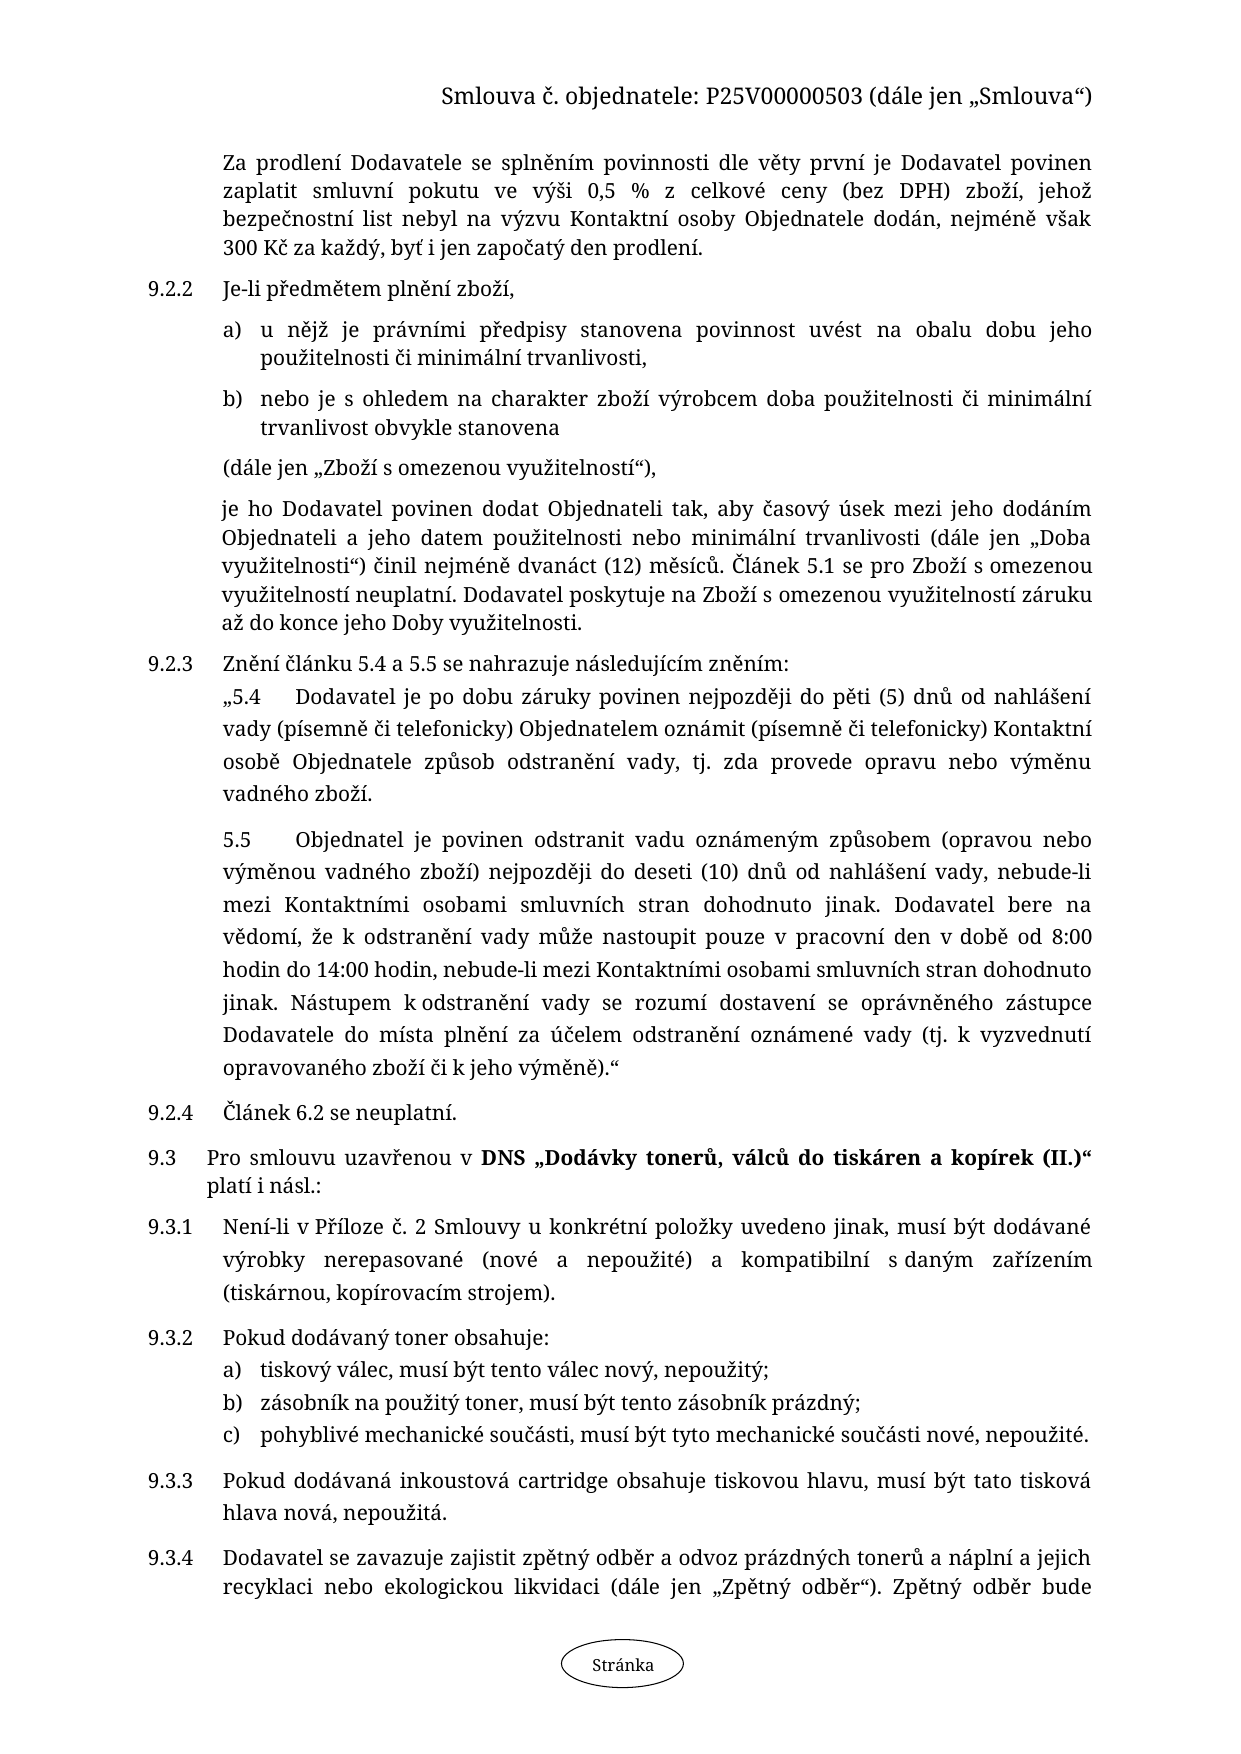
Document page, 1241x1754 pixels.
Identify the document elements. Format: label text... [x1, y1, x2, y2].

list pohyblivé mechanické součásti, musí být tyto mechanické součásti nové, nepoužité. [223, 1421, 1093, 1449]
list tiskový válec, musí být tento válec nový, nepoužitý; [223, 1355, 1093, 1384]
list nebo je s ohledem na charakter zboží výrobcem doba použitelnosti či minimální trvanlivost obvykle stanovena [223, 384, 1093, 441]
list zásobník na použitý toner, musí být tento zásobník prázdný; [223, 1388, 1093, 1416]
list Pro smlouvu uzavřenou v DNS „Dodávky tonerů, válců do tiskáren a kopírek (II.)“ platí i násl.: [148, 1143, 1093, 1200]
text je ho Dodavatel povinen dodat Objednateli tak, aby časový úsek mezi jeho dodáním Objednateli a jeho datem použitelnosti nebo minimální trvanlivosti (dále jen „Doba využitelnosti“) činil nejméně dvanáct (12) měsíců. Článek 5.1 se pro Zboží s omezenou využitelností neuplatní. Dodavatel poskytuje na Zboží s omezenou využitelností záruku až do konce jeho Doby využitelnosti. [221, 494, 1093, 637]
list Znění článku 5.4 a 5.5 se nahrazuje následujícím zněním: [148, 649, 1093, 678]
list Není-li v Příloze č. 2 Smlouvy u konkrétní položky uvedeno jinak, musí být dodávané výrobky nerepasované (nové a nepoužité) a kompatibilní s daným zařízením (tiskárnou, kopírovacím strojem). [148, 1212, 1093, 1306]
list Pokud dodávaná inkoustová cartridge obsahuje tiskovou hlavu, musí být tato tisková hlava nová, nepoužitá. [148, 1466, 1093, 1527]
list Článek 6.2 se neuplatní. [148, 1098, 1093, 1126]
list 5.5 Objednatel je povinen odstranit vadu oznámeným způsobem (opravou nebo výměnou vadného zboží) nejpozději do deseti (10) dnů od nahlášení vady, nebude-li mezi Kontaktními osobami smluvních stran dohodnuto jinak. Dodavatel bere na vědomí, že k odstranění vady může nastoupit pouze v pracovní den v době od 8:00 hodin do 14:00 hodin, nebude-li mezi Kontaktními osobami smluvních stran dohodnuto jinak. Nástupem k odstranění vady se rozumí dostavení se oprávněného zástupce Dodavatele do místa plnění za účelem odstranění oznámené vady (tj. k vyzvednutí opravovaného zboží či k jeho výměně).“ [223, 825, 1093, 1081]
list u nějž je právními předpisy stanovena povinnost uvést na obalu dobu jeho použitelnosti či minimální trvanlivosti, [223, 315, 1093, 372]
list „5.4 Dodavatel je po dobu záruky povinen nejpozději do pěti (5) dnů od nahlášení vady (písemně či telefonicky) Objednatelem oznámit (písemně či telefonicky) Kontaktní osobě Objednatele způsob odstranění vady, tj. zda provede opravu nebo výměnu vadného zboží. [223, 682, 1093, 808]
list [148, 148, 1093, 261]
list Je-li předmětem plnění zboží, [148, 274, 1093, 302]
list Pokud dodávaný toner obsahuje: [148, 1323, 1093, 1351]
text (dále jen „Zboží s omezenou využitelností“), [223, 453, 1093, 482]
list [148, 1543, 1093, 1600]
